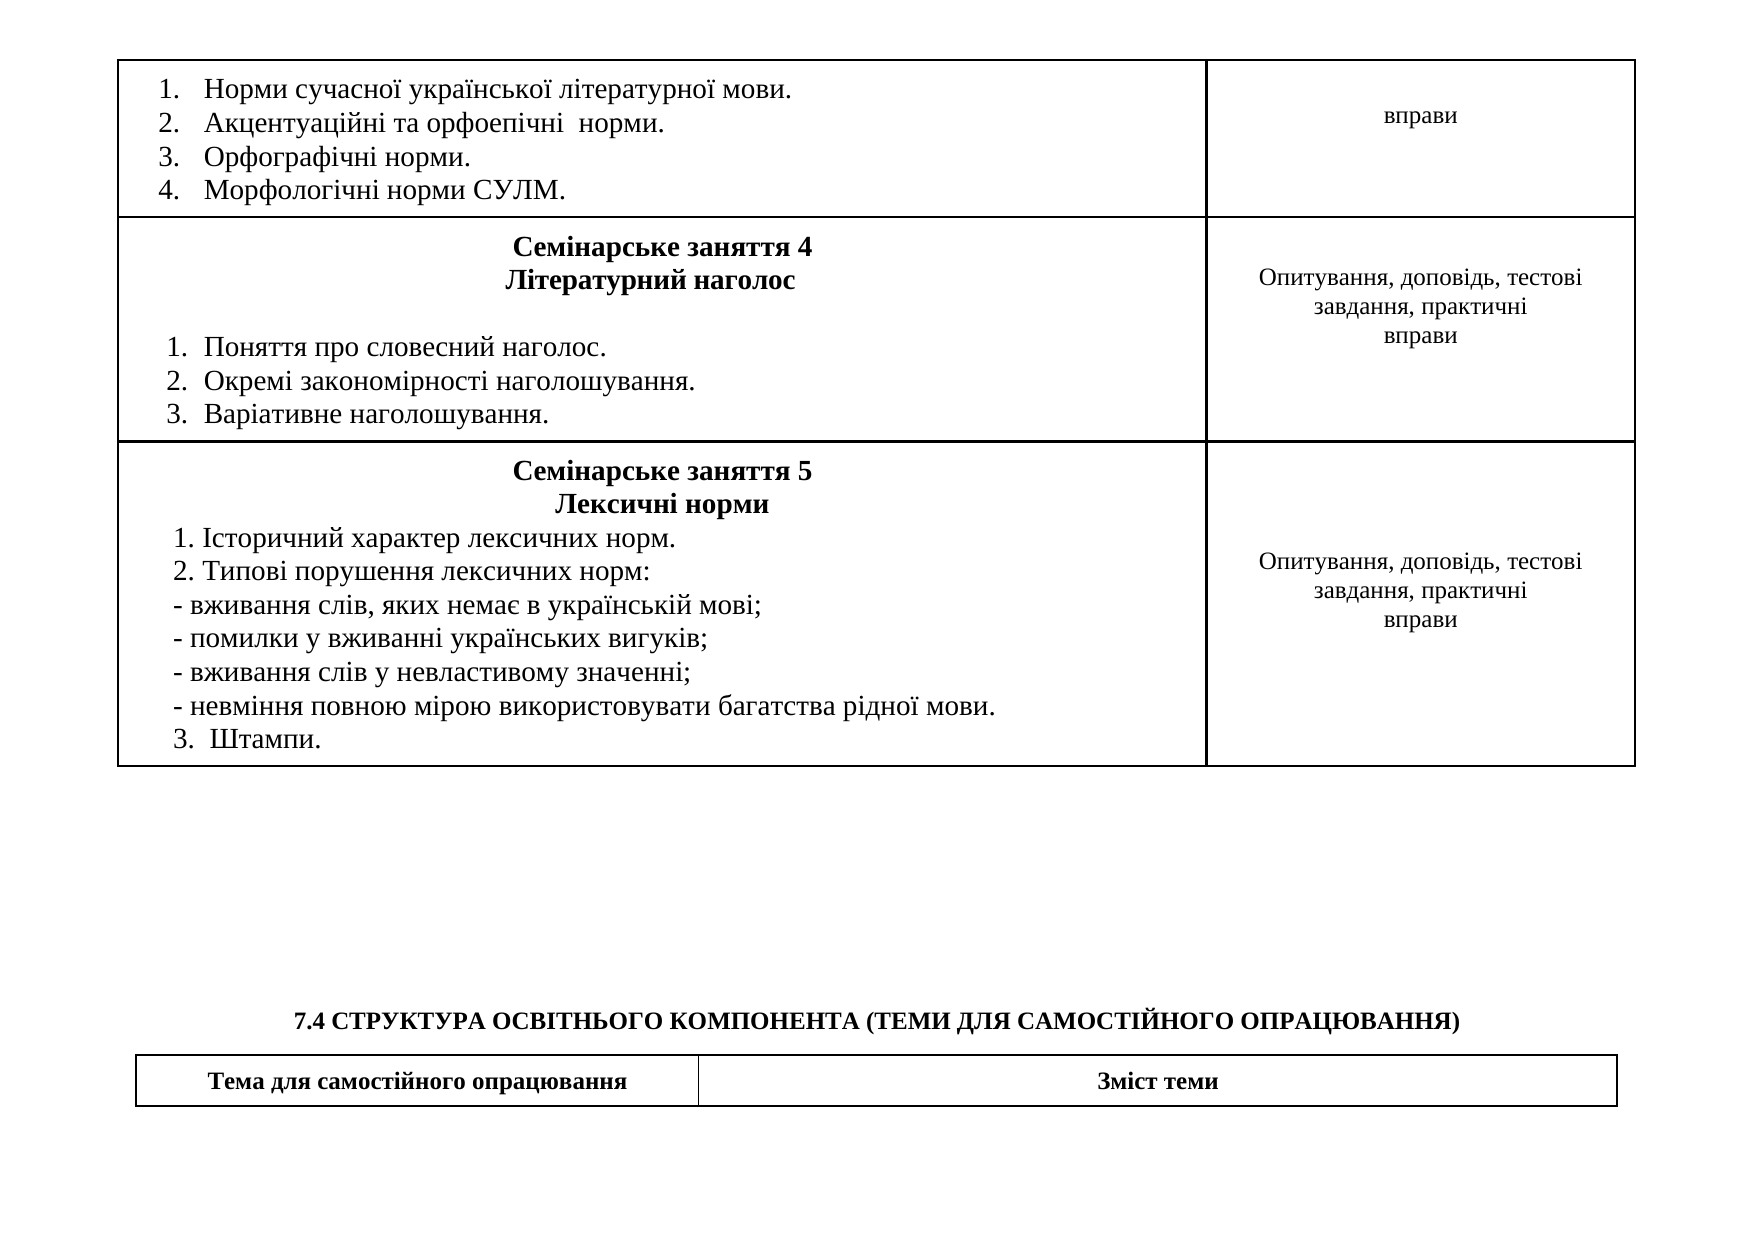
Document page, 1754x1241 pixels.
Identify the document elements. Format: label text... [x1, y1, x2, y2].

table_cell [119, 61, 1205, 216]
table_cell Опитування, доповідь, тестові завдання, практичні вправи [1208, 443, 1634, 765]
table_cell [1208, 61, 1634, 216]
text 7.4 СТРУКТУРА ОСВІТНЬОГО КОМПОНЕНТА (теми для самостійного опрацювання) [118, 1006, 1636, 1034]
table_cell Опитування, доповідь, тестові завдання, практичні вправи [1208, 218, 1634, 440]
table_cell Семінарське заняття 4 Літературний наголос Поняття про словесний наголос. Окремі закономірності наголошування. Варіативне наголошування. [119, 218, 1205, 440]
table_header Зміст теми [699, 1056, 1616, 1105]
table_cell Семінарське заняття 5 Лексичні норми 1. Історичний характер лексичних норм. 2. Типові порушення лексичних норм: - вживання слів, яких немає в українській мові; - помилки у вживанні українських вигуків; - вживання слів у невластивому значенні; - невміння повною мірою використовувати багатства рідної мови. 3. Штампи. [119, 443, 1205, 765]
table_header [137, 1056, 698, 1105]
